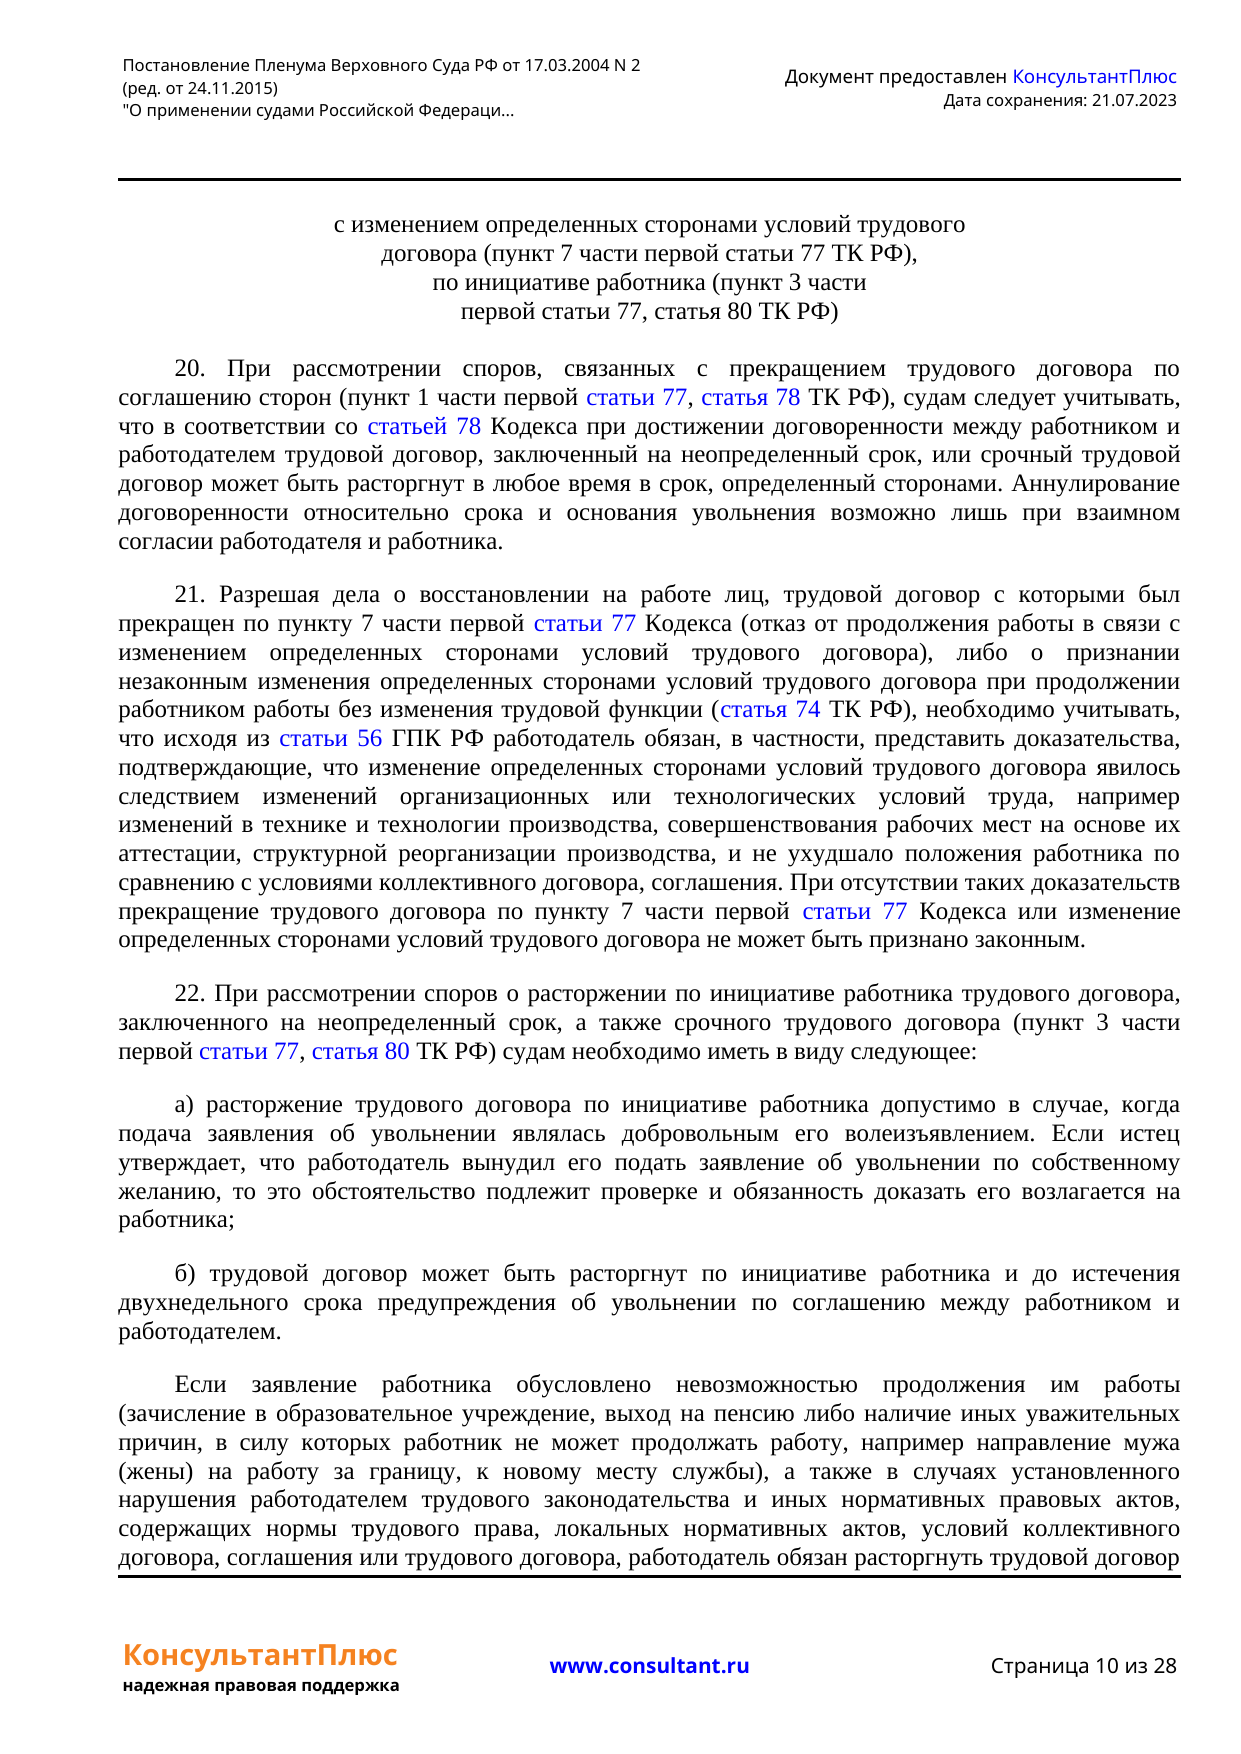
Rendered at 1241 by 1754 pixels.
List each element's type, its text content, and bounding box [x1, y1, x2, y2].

text с изменением определенных сторонами условий трудового [118, 209, 1181, 238]
text 21. Разрешая дела о восстановлении на работе лиц, трудовой договор с которыми был прекращен по пункту 7 части первой статьи 77 Кодекса (отказ от продолжения работы в связи с изменением определенных сторонами условий трудового договора), либо о признании незаконным изменения определенных сторонами условий трудового договора при продолжении работником работы без изменения трудовой функции (статья 74 ТК РФ), необходимо учитывать, что исходя из статьи 56 ГПК РФ работодатель обязан, в частности, представить доказательства, подтверждающие, что изменение определенных сторонами условий трудового договора явилось следствием изменений организационных или технологических условий труда, например изменений в технике и технологии производства, совершенствования рабочих мест на основе их аттестации, структурной реорганизации производства, и не ухудшало положения работника по сравнению с условиями коллективного договора, соглашения. При отсутствии таких доказательств прекращение трудового договора по пункту 7 части первой статьи 77 Кодекса или изменение определенных сторонами условий трудового договора не может быть признано законным. [118, 579, 1181, 953]
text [118, 1369, 1181, 1571]
text 20. При рассмотрении споров, связанных с прекращением трудового договора по соглашению сторон (пункт 1 части первой статьи 77, статья 78 ТК РФ), судам следует учитывать, что в соответствии со статьей 78 Кодекса при достижении договоренности между работником и работодателем трудовой договор, заключенный на неопределенный срок, или срочный трудовой договор может быть расторгнут в любое время в срок, определенный сторонами. Аннулирование договоренности относительно срока и основания увольнения возможно лишь при взаимном согласии работодателя и работника. [118, 353, 1181, 554]
text первой статьи 77, статья 80 ТК РФ) [118, 296, 1181, 324]
text по инициативе работника (пункт 3 части [118, 267, 1181, 296]
text 22. При рассмотрении споров о расторжении по инициативе работника трудового договора, заключенного на неопределенный срок, а также срочного трудового договора (пункт 3 части первой статьи 77, статья 80 ТК РФ) судам необходимо иметь в виду следующее: [118, 978, 1181, 1064]
text а) расторжение трудового договора по инициативе работника допустимо в случае, когда подача заявления об увольнении являлась добровольным его волеизъявлением. Если истец утверждает, что работодатель вынудил его подать заявление об увольнении по собственному желанию, то это обстоятельство подлежит проверке и обязанность доказать его возлагается на работника; [118, 1089, 1181, 1233]
text б) трудовой договор может быть расторгнут по инициативе работника и до истечения двухнедельного срока предупреждения об увольнении по соглашению между работником и работодателем. [118, 1258, 1181, 1344]
text договора (пункт 7 части первой статьи 77 ТК РФ), [118, 238, 1181, 267]
